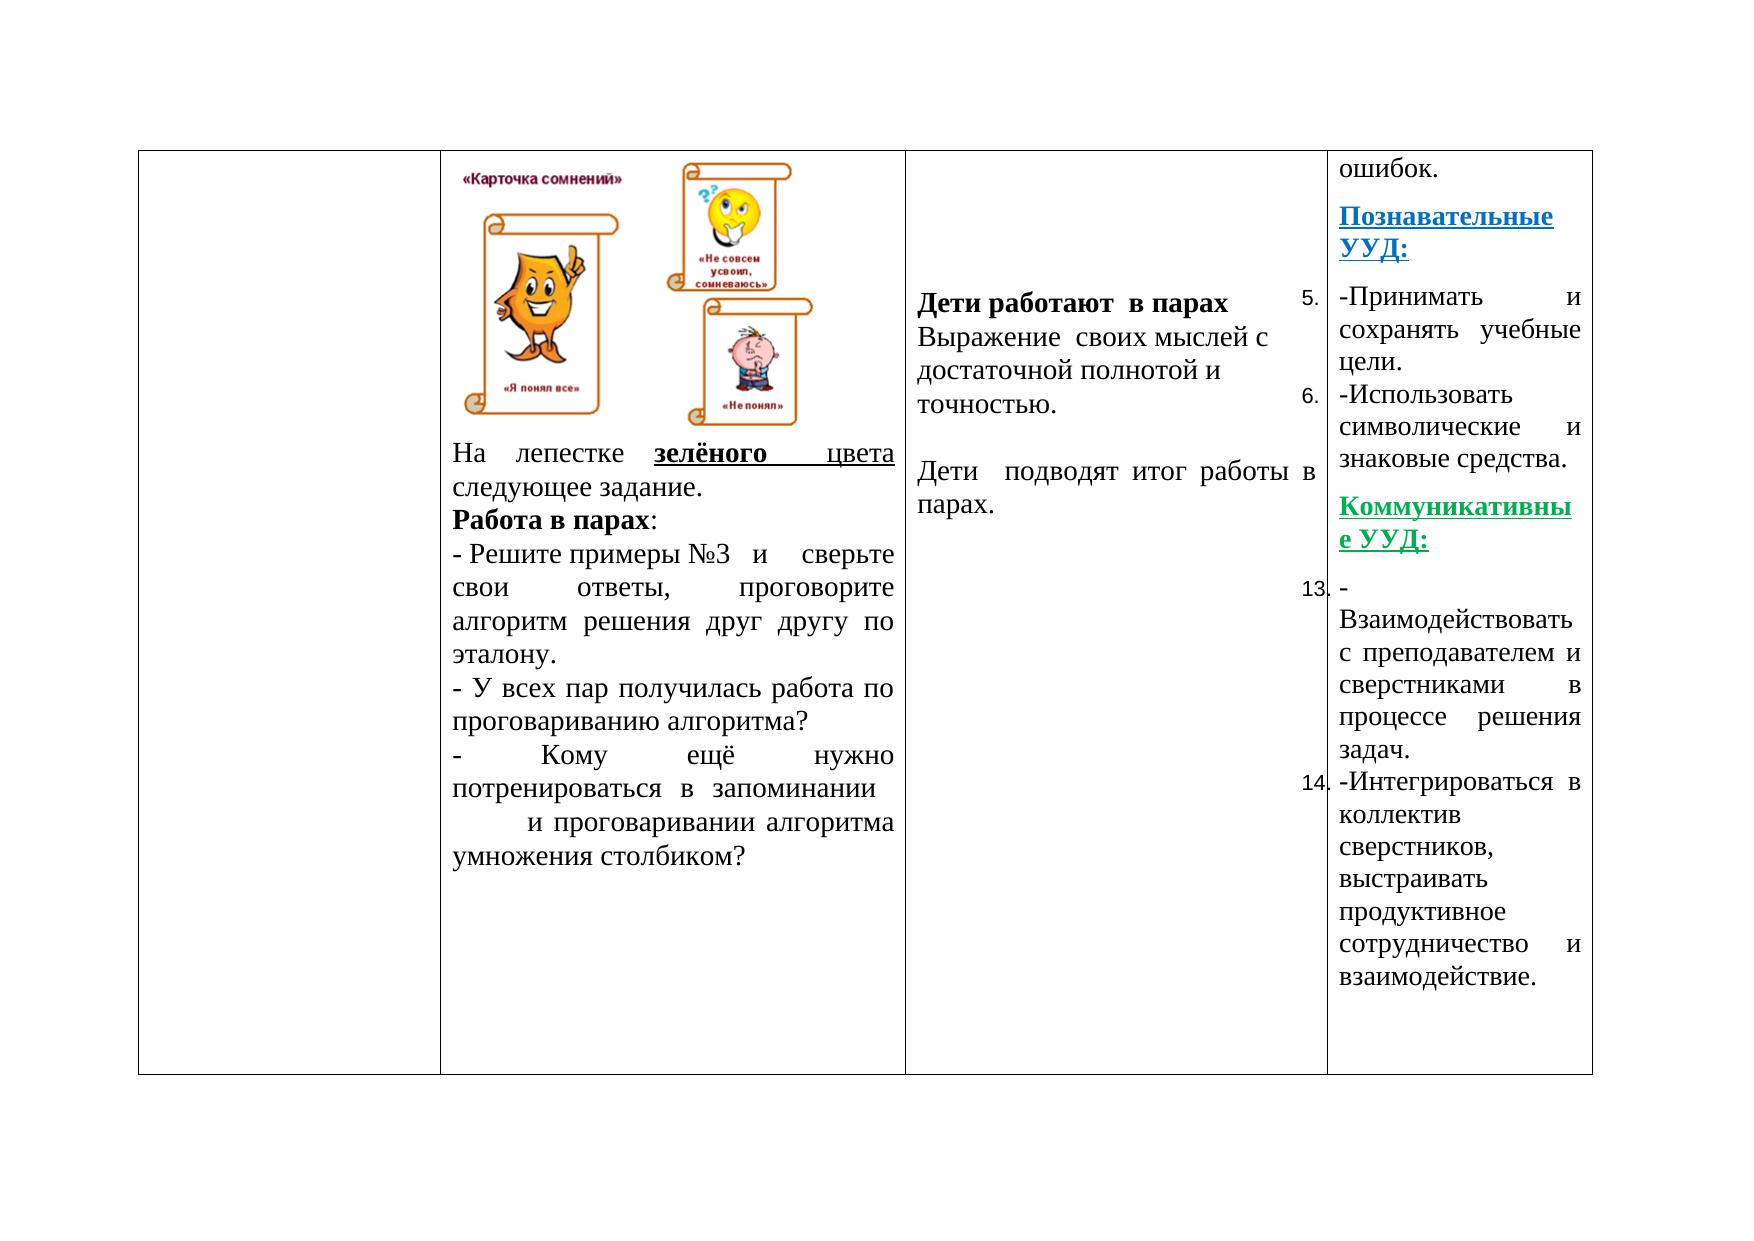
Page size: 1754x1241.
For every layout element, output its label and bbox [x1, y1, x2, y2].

table_cell [139, 151, 440, 1074]
picture [452, 151, 830, 436]
table_cell [906, 151, 1327, 1074]
table_cell [1328, 151, 1592, 1074]
table_cell [441, 151, 905, 1074]
